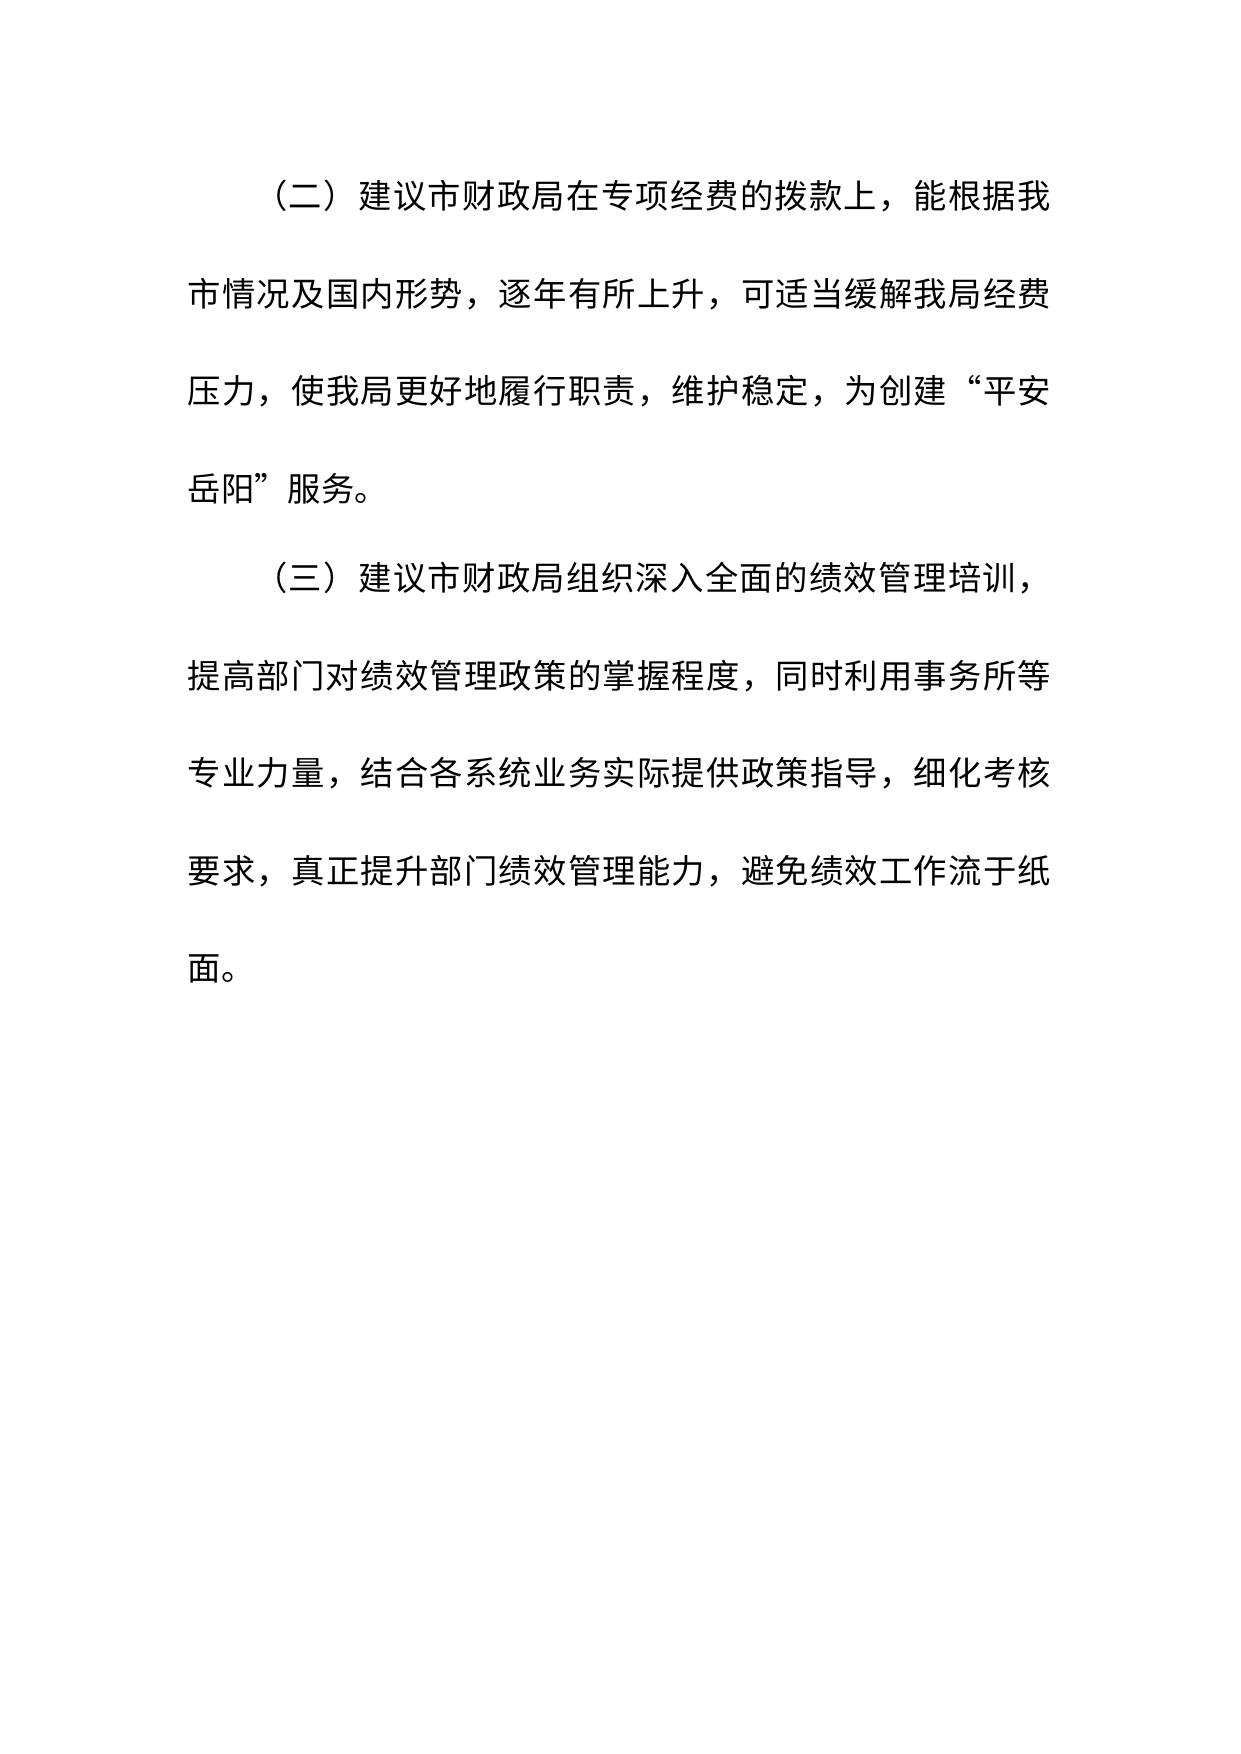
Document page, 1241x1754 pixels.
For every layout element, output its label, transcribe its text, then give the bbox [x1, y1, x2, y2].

text （二）建议市财政局在专项经费的拨款上，能根据我市情况及国内形势，逐年有所上升，可适当缓解我局经费压力，使我局更好地履行职责，维护稳定，为创建“平安岳阳”服务。 [187, 162, 1053, 519]
text （三）建议市财政局组织深入全面的绩效管理培训，提高部门对绩效管理政策的掌握程度，同时利用事务所等专业力量，结合各系统业务实际提供政策指导，细化考核要求，真正提升部门绩效管理能力，避免绩效工作流于纸面。 [187, 543, 1053, 998]
